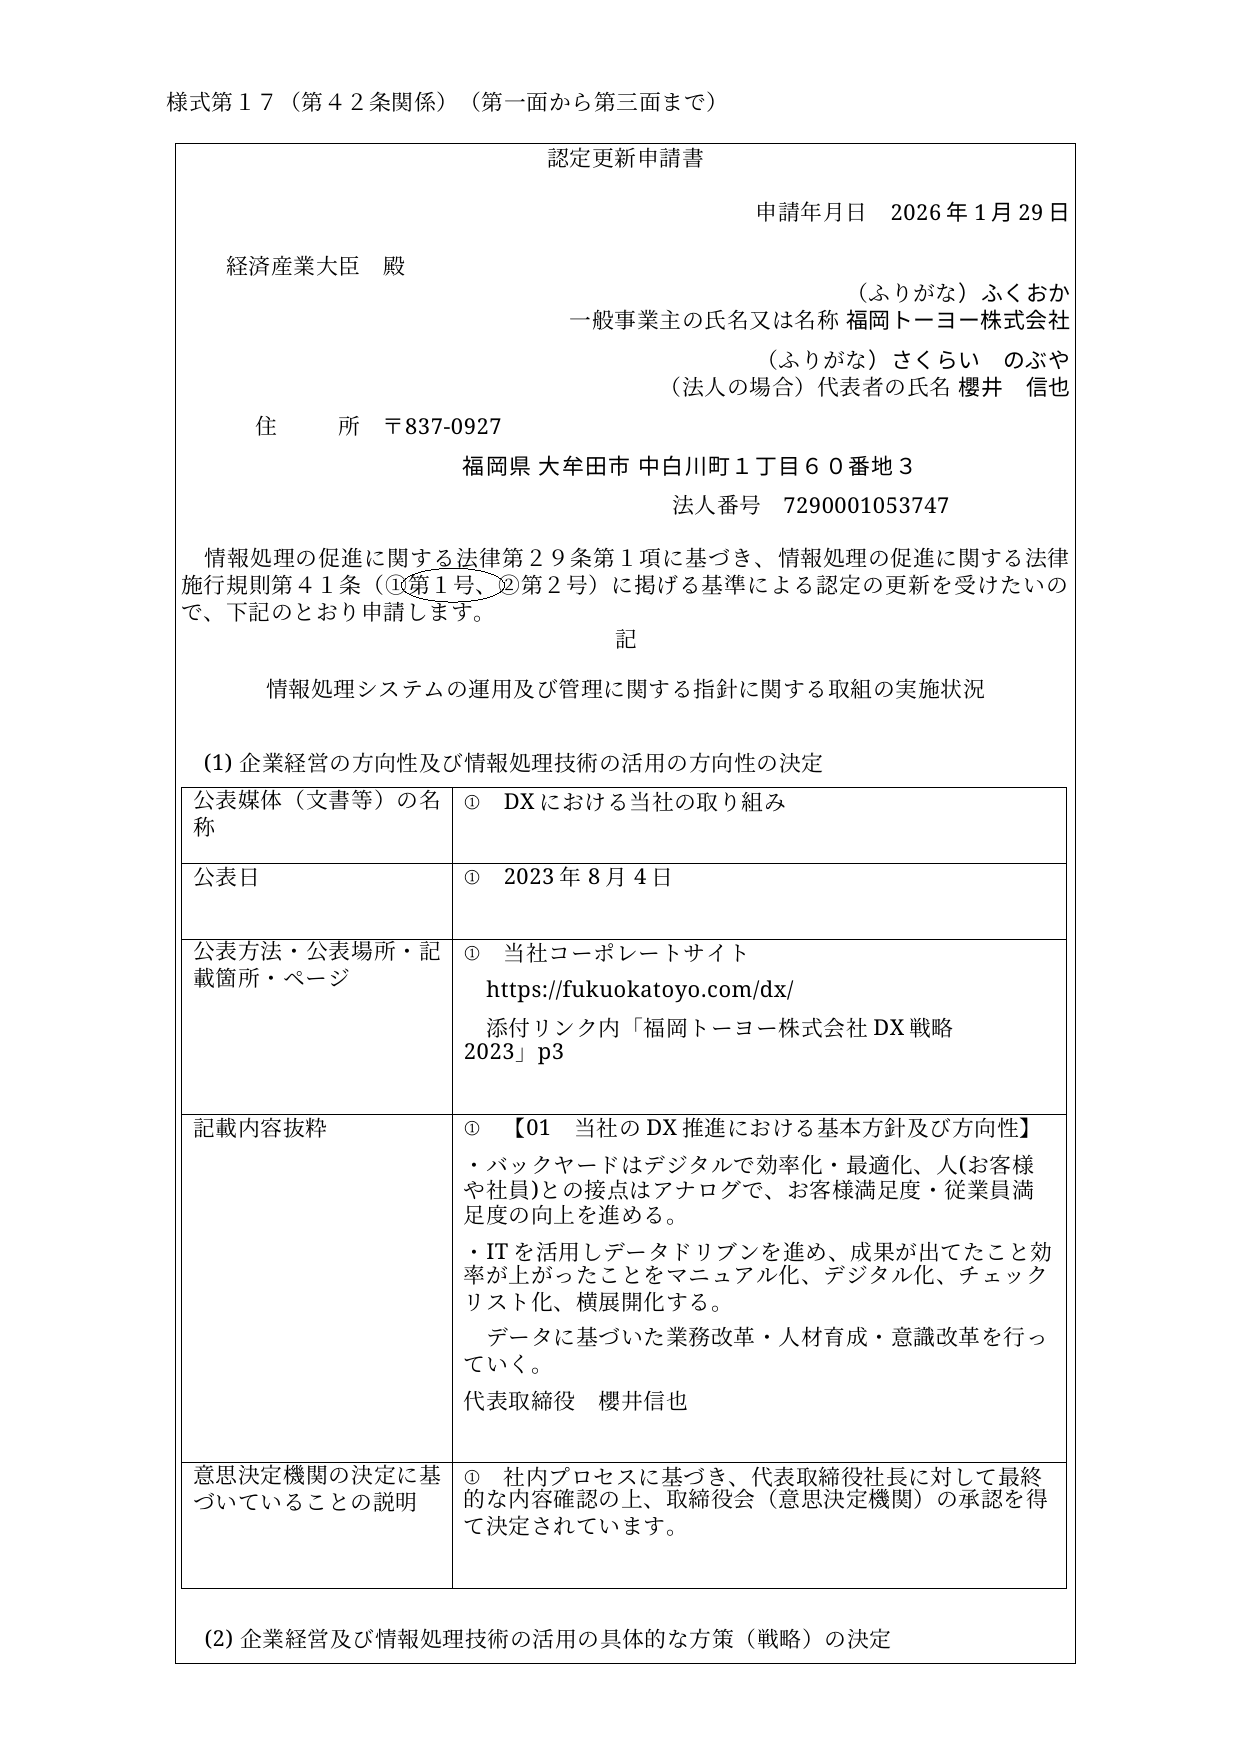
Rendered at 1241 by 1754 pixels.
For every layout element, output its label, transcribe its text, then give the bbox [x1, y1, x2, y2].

table_header 認定更新申請書 申請年月日 2026年 1月29日 経済産業大臣 殿 （ふりがな）ふくおか 一般事業主の氏名又は名称 福岡トーヨー株式会社 （ふりがな）さくらい のぶや （法人の場合）代表者の氏名 櫻井 信也 住所 〒837-0927 福岡県 大牟田市 中白川町１丁目６０番地３ 法人番号 7290001053747 情報処理の促進に関する法律第２９条第１項に基づき、情報処理の促進に関する法律施行規則第４１条（①第１号、②第２号）に掲げる基準による認定の更新を受けたいので、下記のとおり申請します。 [176, 144, 1075, 626]
text 様式第１７（第４２条関係）（第一面から第三面まで） [167, 89, 1070, 116]
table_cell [176, 626, 1075, 1663]
